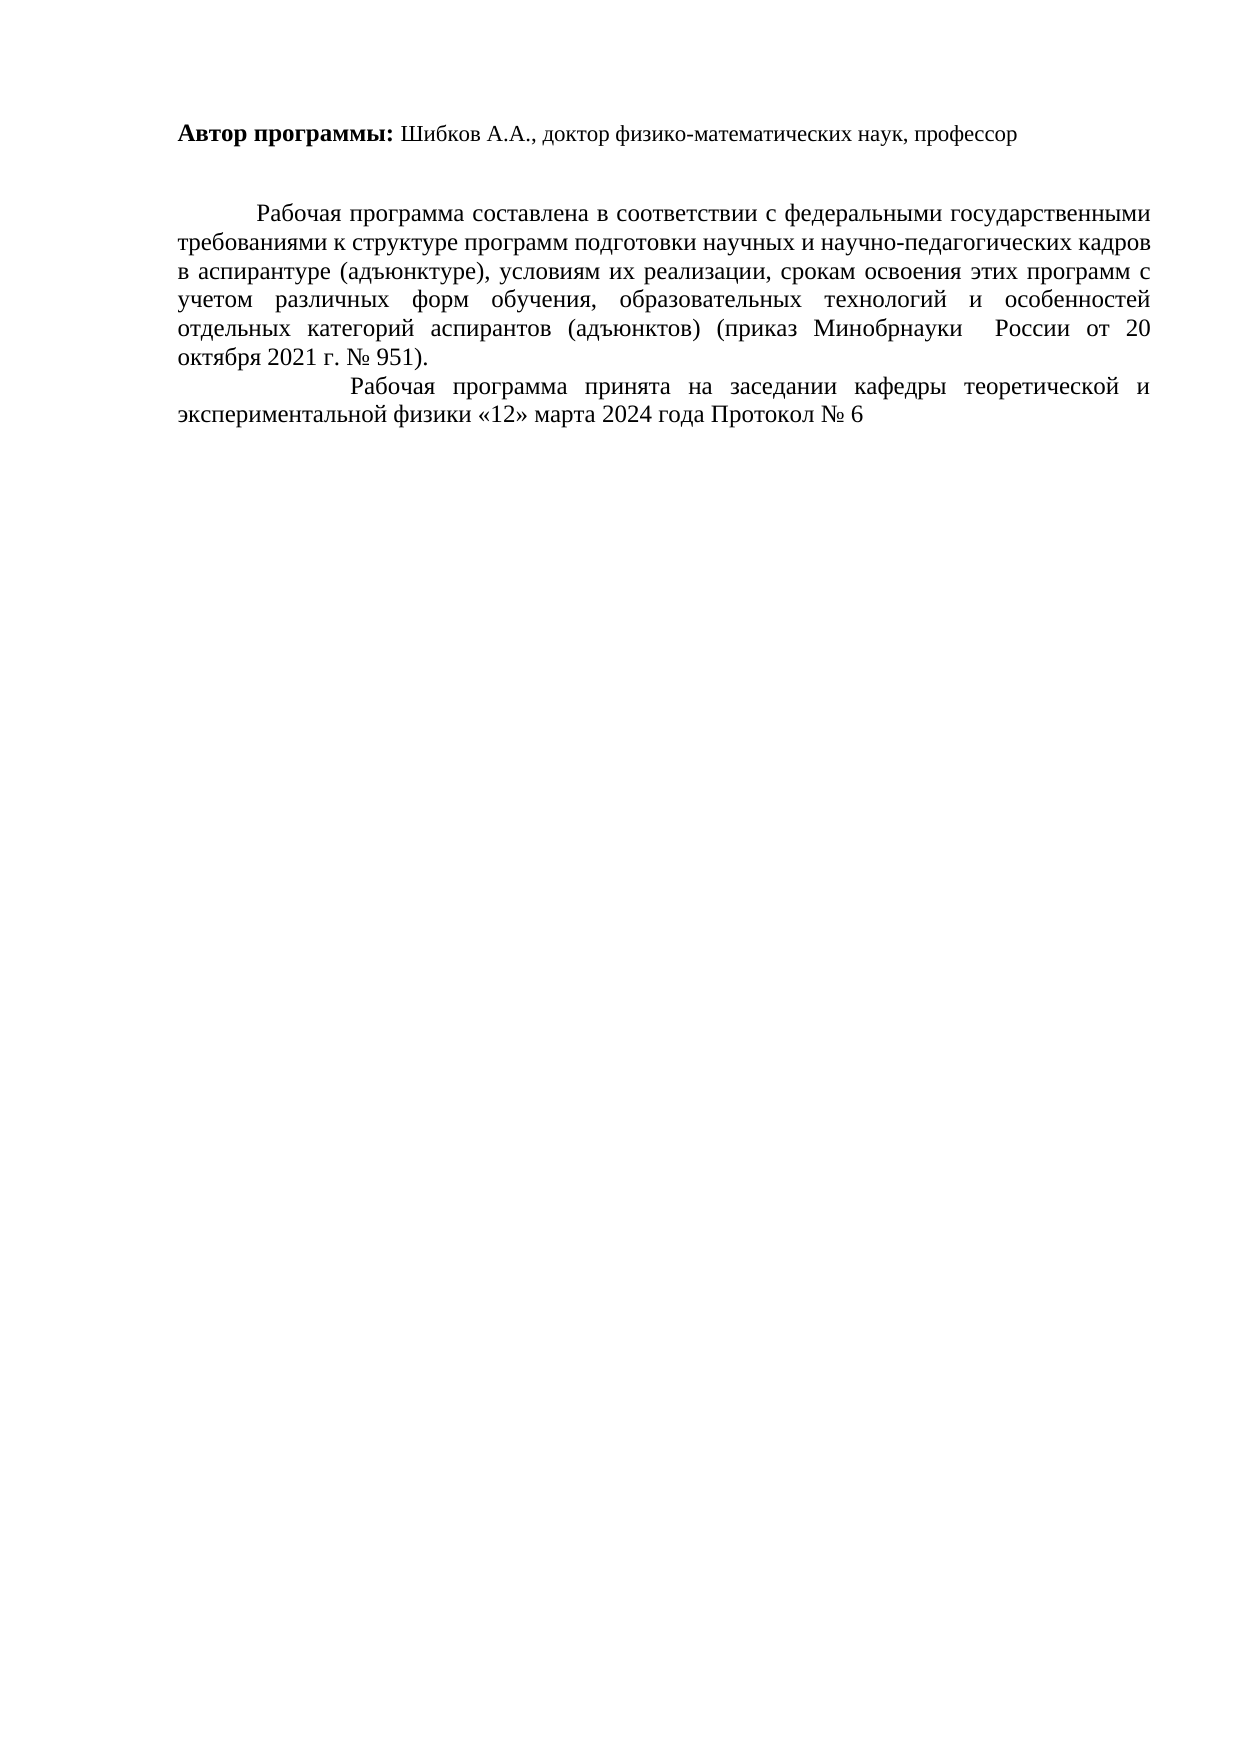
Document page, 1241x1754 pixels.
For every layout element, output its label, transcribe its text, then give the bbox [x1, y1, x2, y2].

text Автор программы: Шибков А.А., доктор физико-математических наук, профессор [177, 118, 1152, 147]
text Рабочая программа составлена в соответствии с федеральными государственными требованиями к структуре программ подготовки научных и научно-педагогических кадров в аспирантуре (адъюнктуре), условиям их реализации, срокам освоения этих программ с учетом различных форм обучения, образовательных технологий и особенностей отдельных категорий аспирантов (адъюнктов) (приказ Минобрнауки России от 20 октября . № 951). [177, 198, 1152, 371]
text Рабочая программа принята на заседании кафедры теоретической и экспериментальной физики «12» марта 2024 года Протокол № 6 [177, 371, 1152, 428]
